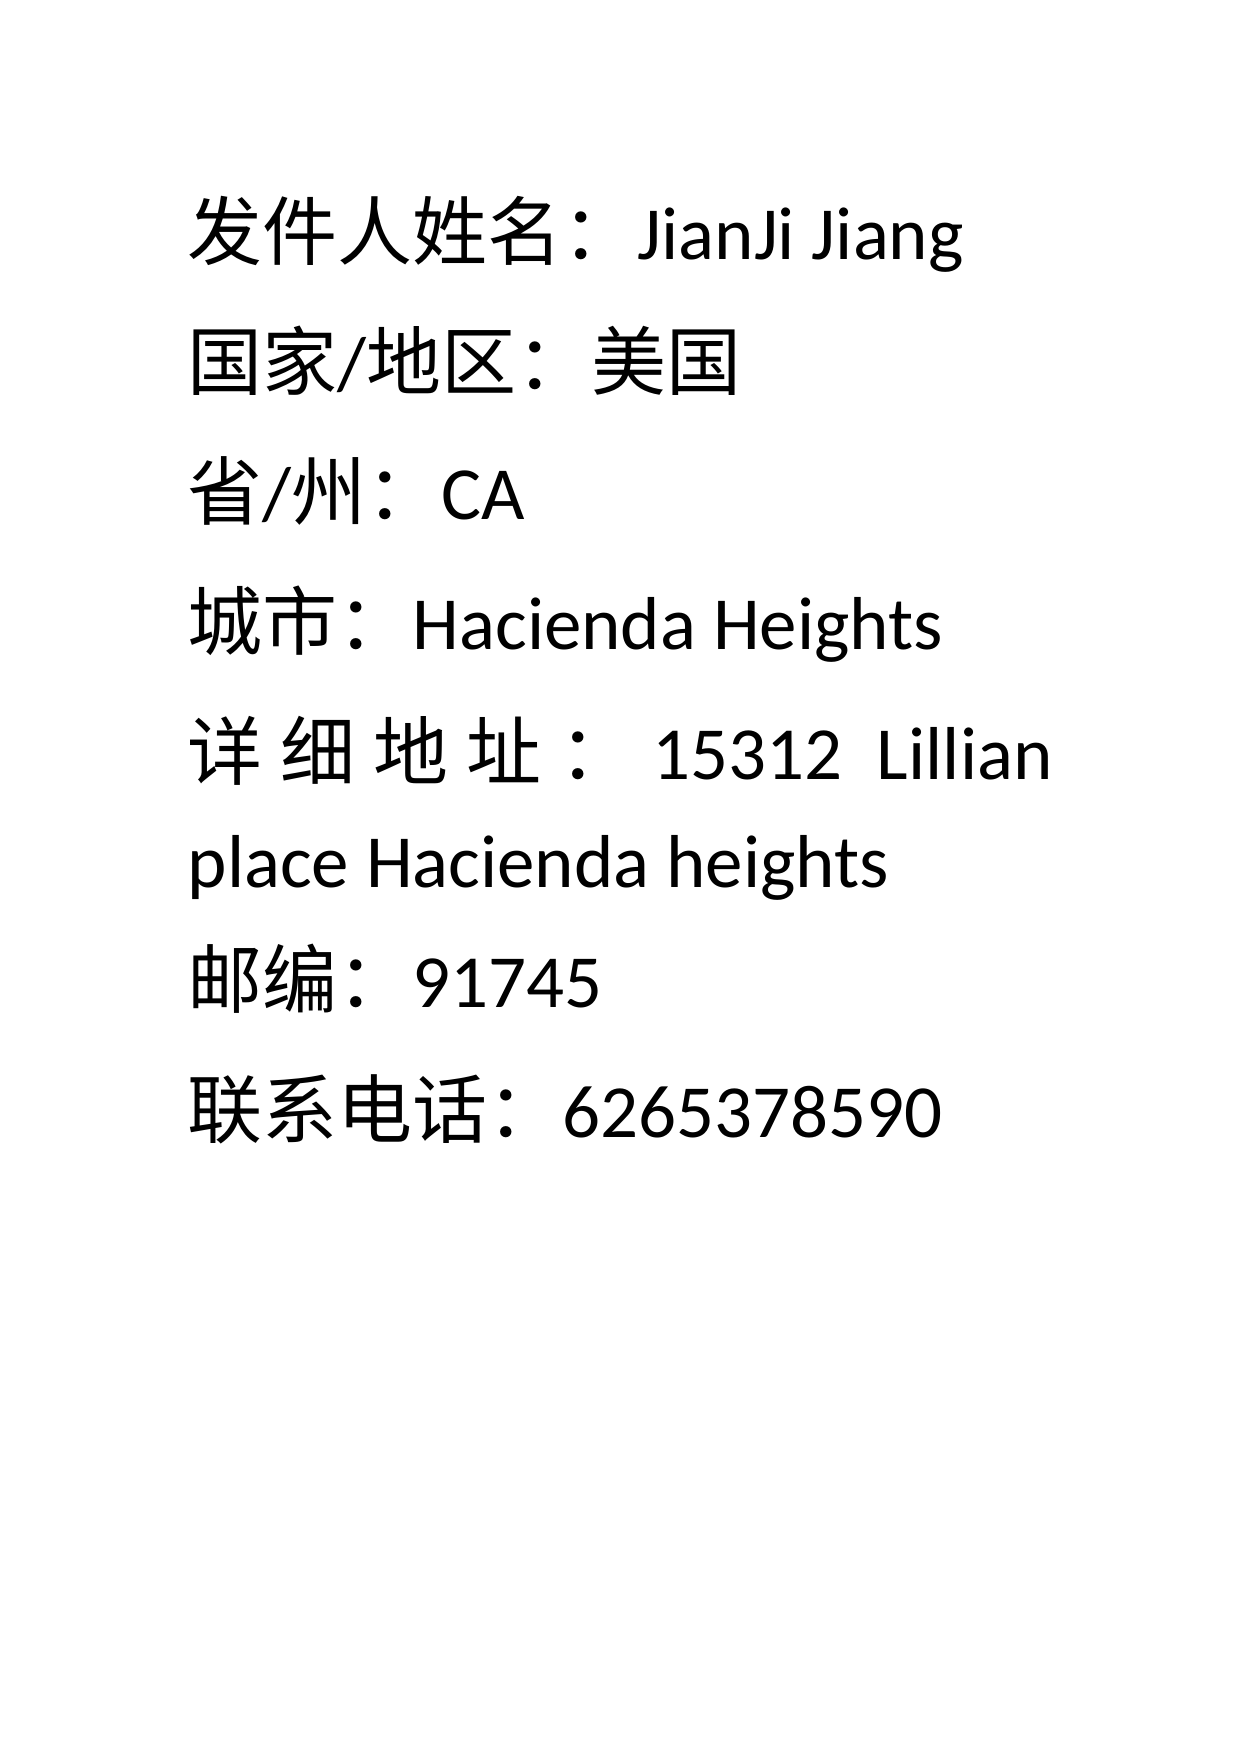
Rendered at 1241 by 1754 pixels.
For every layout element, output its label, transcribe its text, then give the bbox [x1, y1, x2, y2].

text 省/州：CA [187, 422, 1053, 552]
text 发件人姓名：JianJi Jiang [187, 162, 1053, 292]
text 国家/地区：美国 [187, 292, 1053, 422]
text 联系电话：6265378590 [187, 1039, 1053, 1169]
text 详细地址：15312 Lillian place Hacienda heights [187, 682, 1053, 909]
text 城市：Hacienda Heights [187, 552, 1053, 682]
text 邮编：91745 [187, 909, 1053, 1039]
